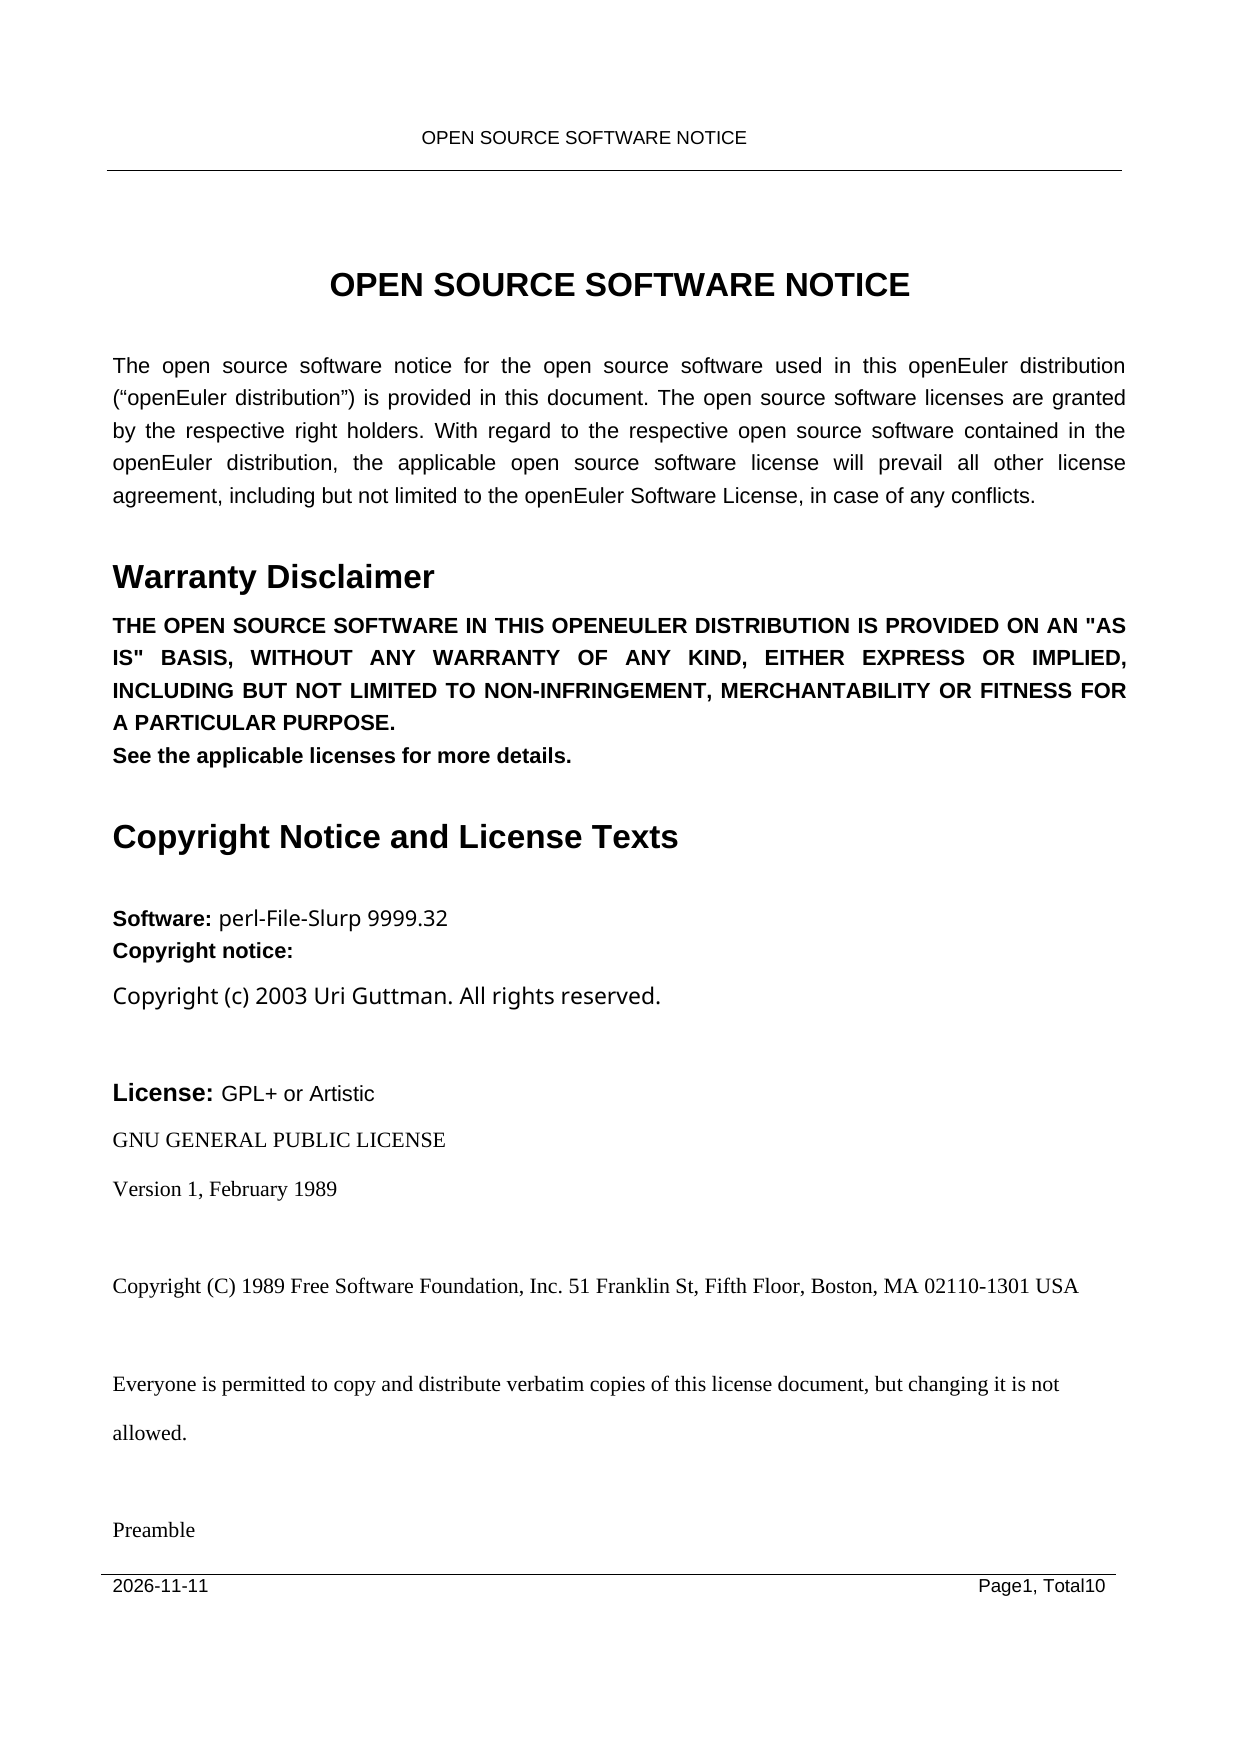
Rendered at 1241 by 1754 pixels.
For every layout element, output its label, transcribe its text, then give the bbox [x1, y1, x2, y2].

text Copyright (c) 2003 Uri Guttman. All rights reserved. [112, 979, 1128, 1060]
text Warranty Disclaimer [112, 544, 1128, 609]
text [112, 1123, 1128, 1546]
text THE OPEN SOURCE SOFTWARE IN THIS OPENEULER DISTRIBUTION IS PROVIDED ON AN "AS IS" BASIS, WITHOUT ANY WARRANTY OF ANY KIND, EITHER EXPRESS OR IMPLIED, INCLUDING BUT NOT LIMITED TO NON-INFRINGEMENT, MERCHANTABILITY OR FITNESS FOR A PARTICULAR PURPOSE. See the applicable licenses for more details. [112, 609, 1128, 771]
text OPEN SOURCE SOFTWARE NOTICE [112, 251, 1128, 316]
text The open source software notice for the open source software used in this openEuler distribution (“openEuler distribution”) is provided in this document. The open source software licenses are granted by the respective right holders. With regard to the respective open source software contained in the openEuler distribution, the applicable open source software license will prevail all other license agreement, including but not limited to the openEuler Software License, in case of any conflicts. [112, 349, 1128, 511]
text Copyright notice: [112, 934, 1128, 966]
text Software: perl-File-Slurp 9999.32 [112, 901, 1128, 934]
text Copyright Notice and License Texts [112, 804, 1128, 869]
text License: GPL+ or Artistic [112, 1077, 1128, 1109]
